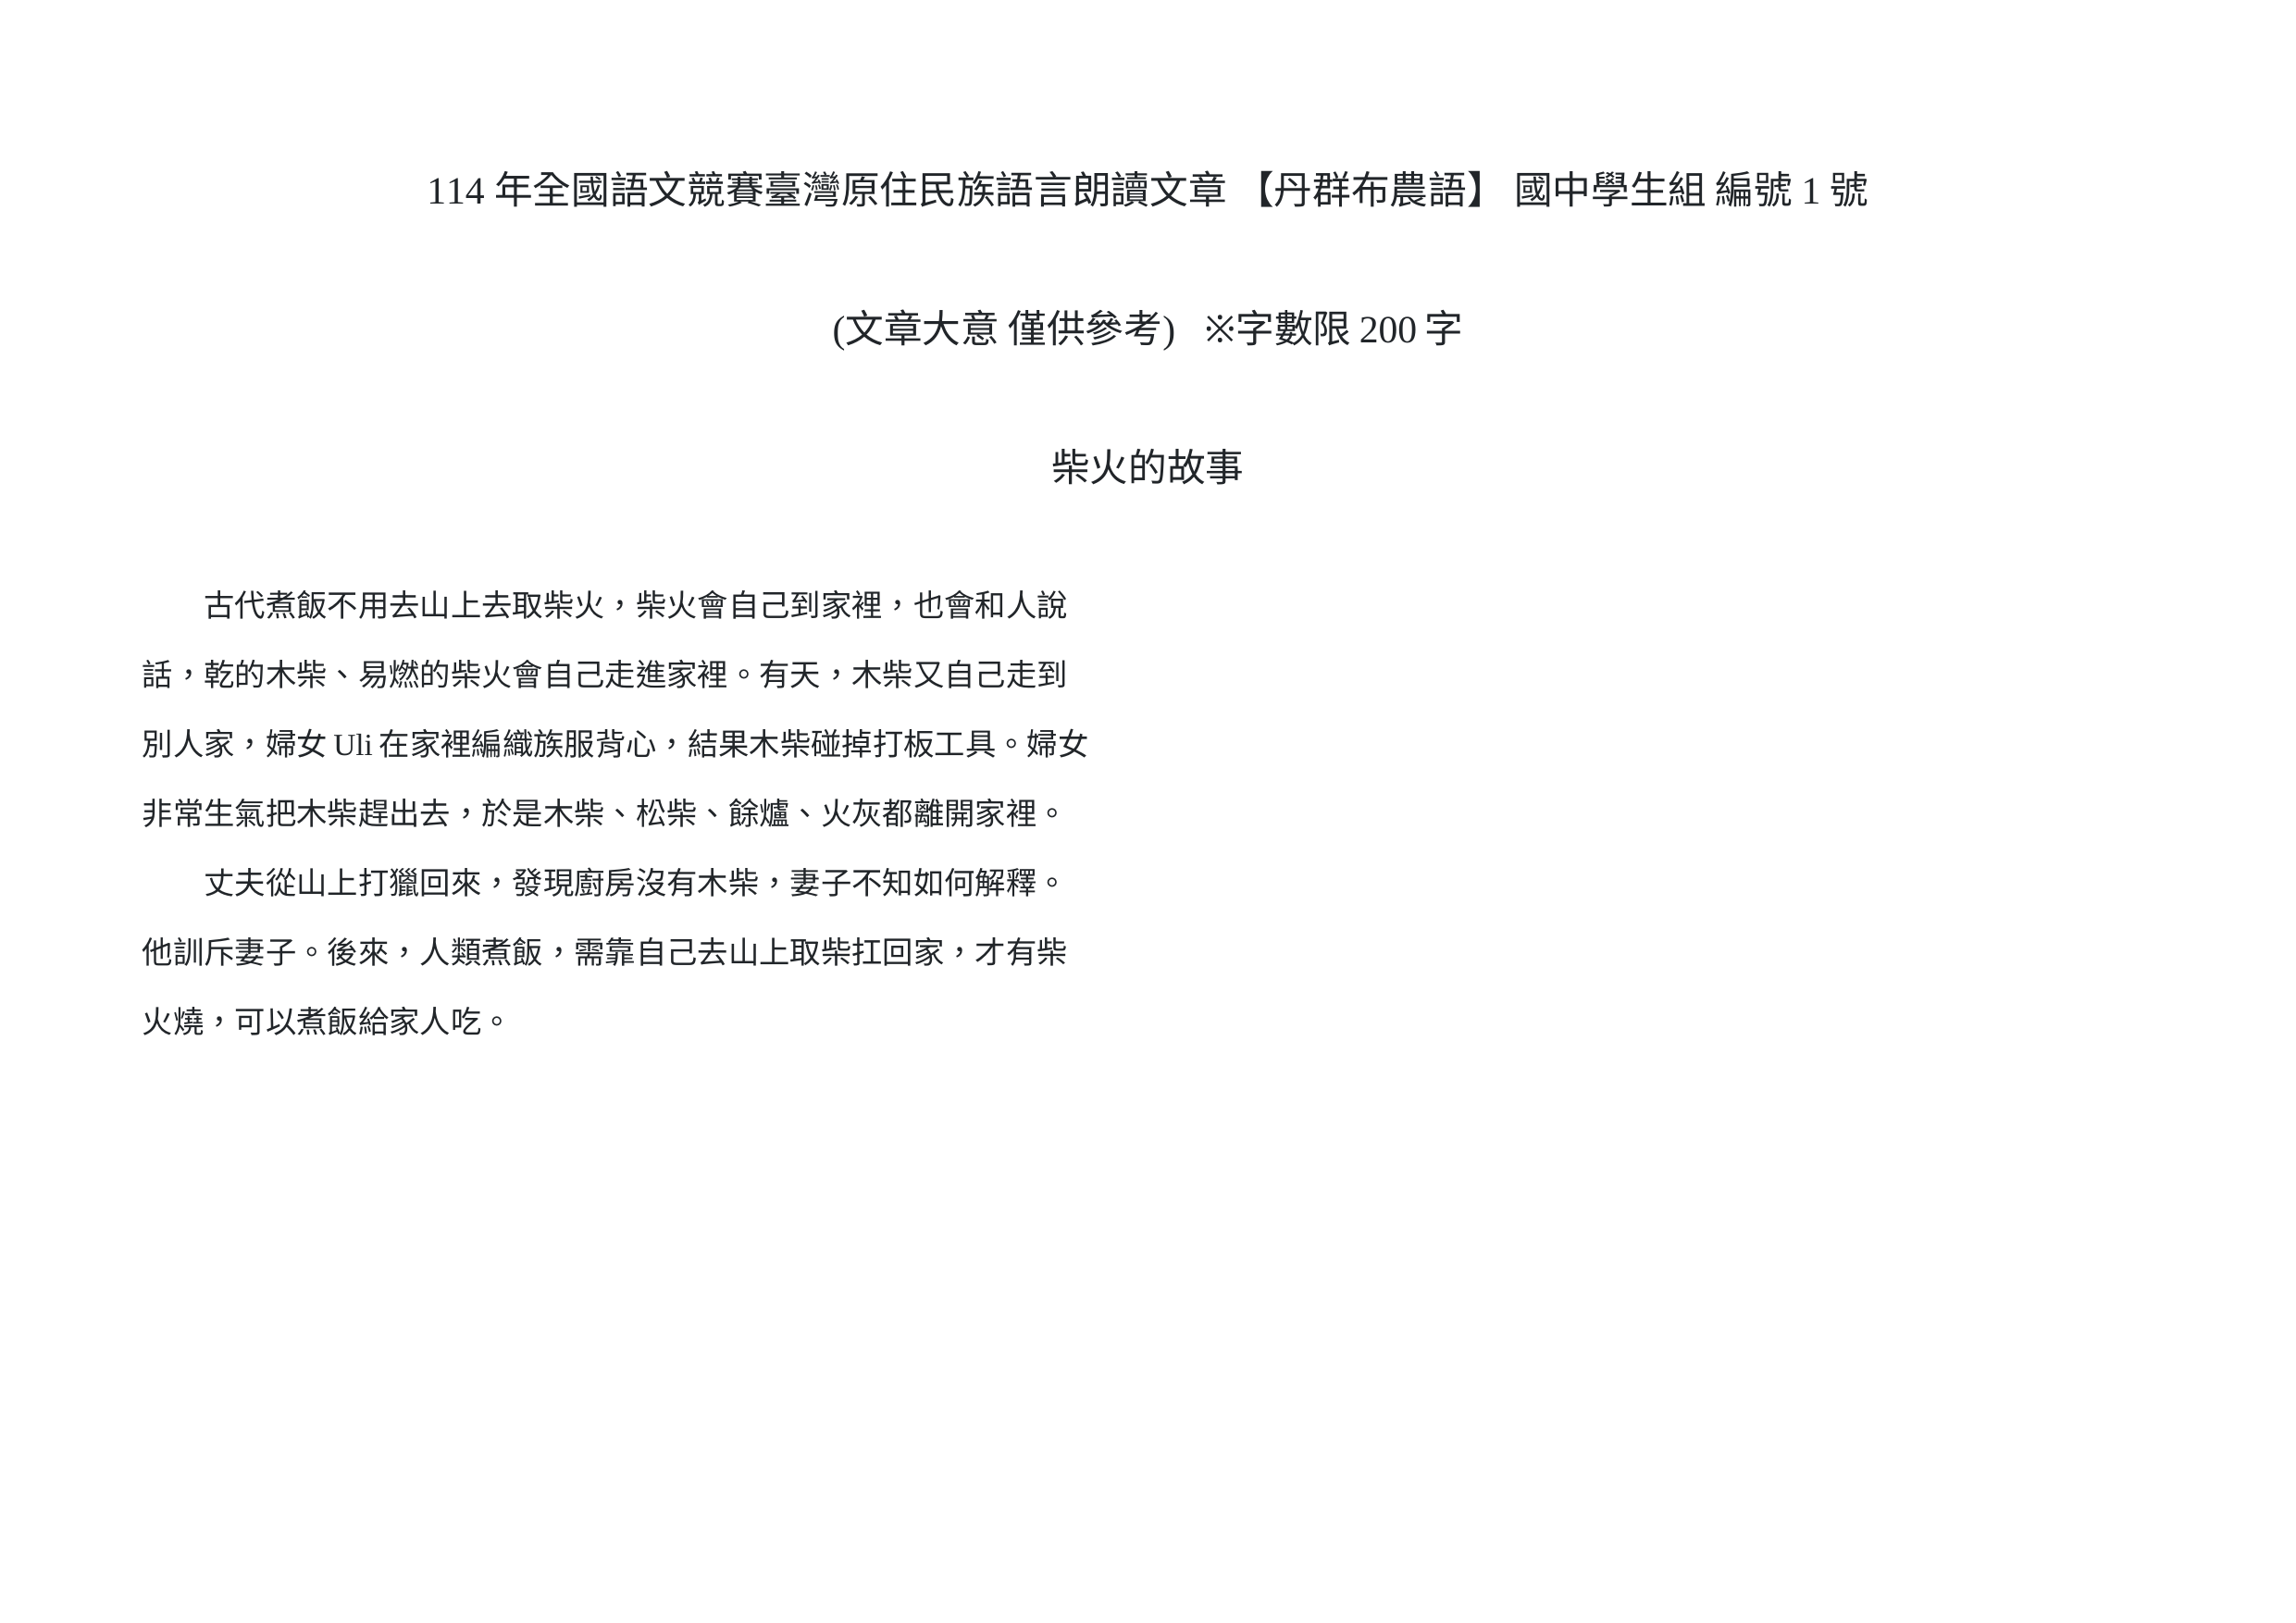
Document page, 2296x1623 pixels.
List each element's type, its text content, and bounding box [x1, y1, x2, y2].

text 古代煮飯不用去山上去取柴火，柴火會自己到家裡，也會和人說話，乾的木柴、易燃的柴火會自己走進家裡。有天，木柴又自己走到別人家，婦女Uli在家裡編織族服背心，結果木柴碰掉打板工具。婦女非常生氣把木柴趕出去，於是木柴、松柴、餘爐、火灰都離開家裡。 [142, 568, 1090, 846]
text 柴火的故事 [142, 429, 2153, 499]
text 114 年全國語文競賽臺灣原住民族語言朗讀文章 【丹群布農語】 國中學生組 編號 1 號 [142, 152, 2153, 221]
text (文章大意 僅供參考) ※字數限200字 [142, 291, 2153, 360]
text 丈夫從山上打獵回來，發現廚房沒有木柴，妻子不知如何解釋。他訓斥妻子。後來，人類煮飯，需靠自己去山上取柴扛回家，才有柴火燒，可以煮飯給家人吃。 [142, 846, 1090, 1054]
